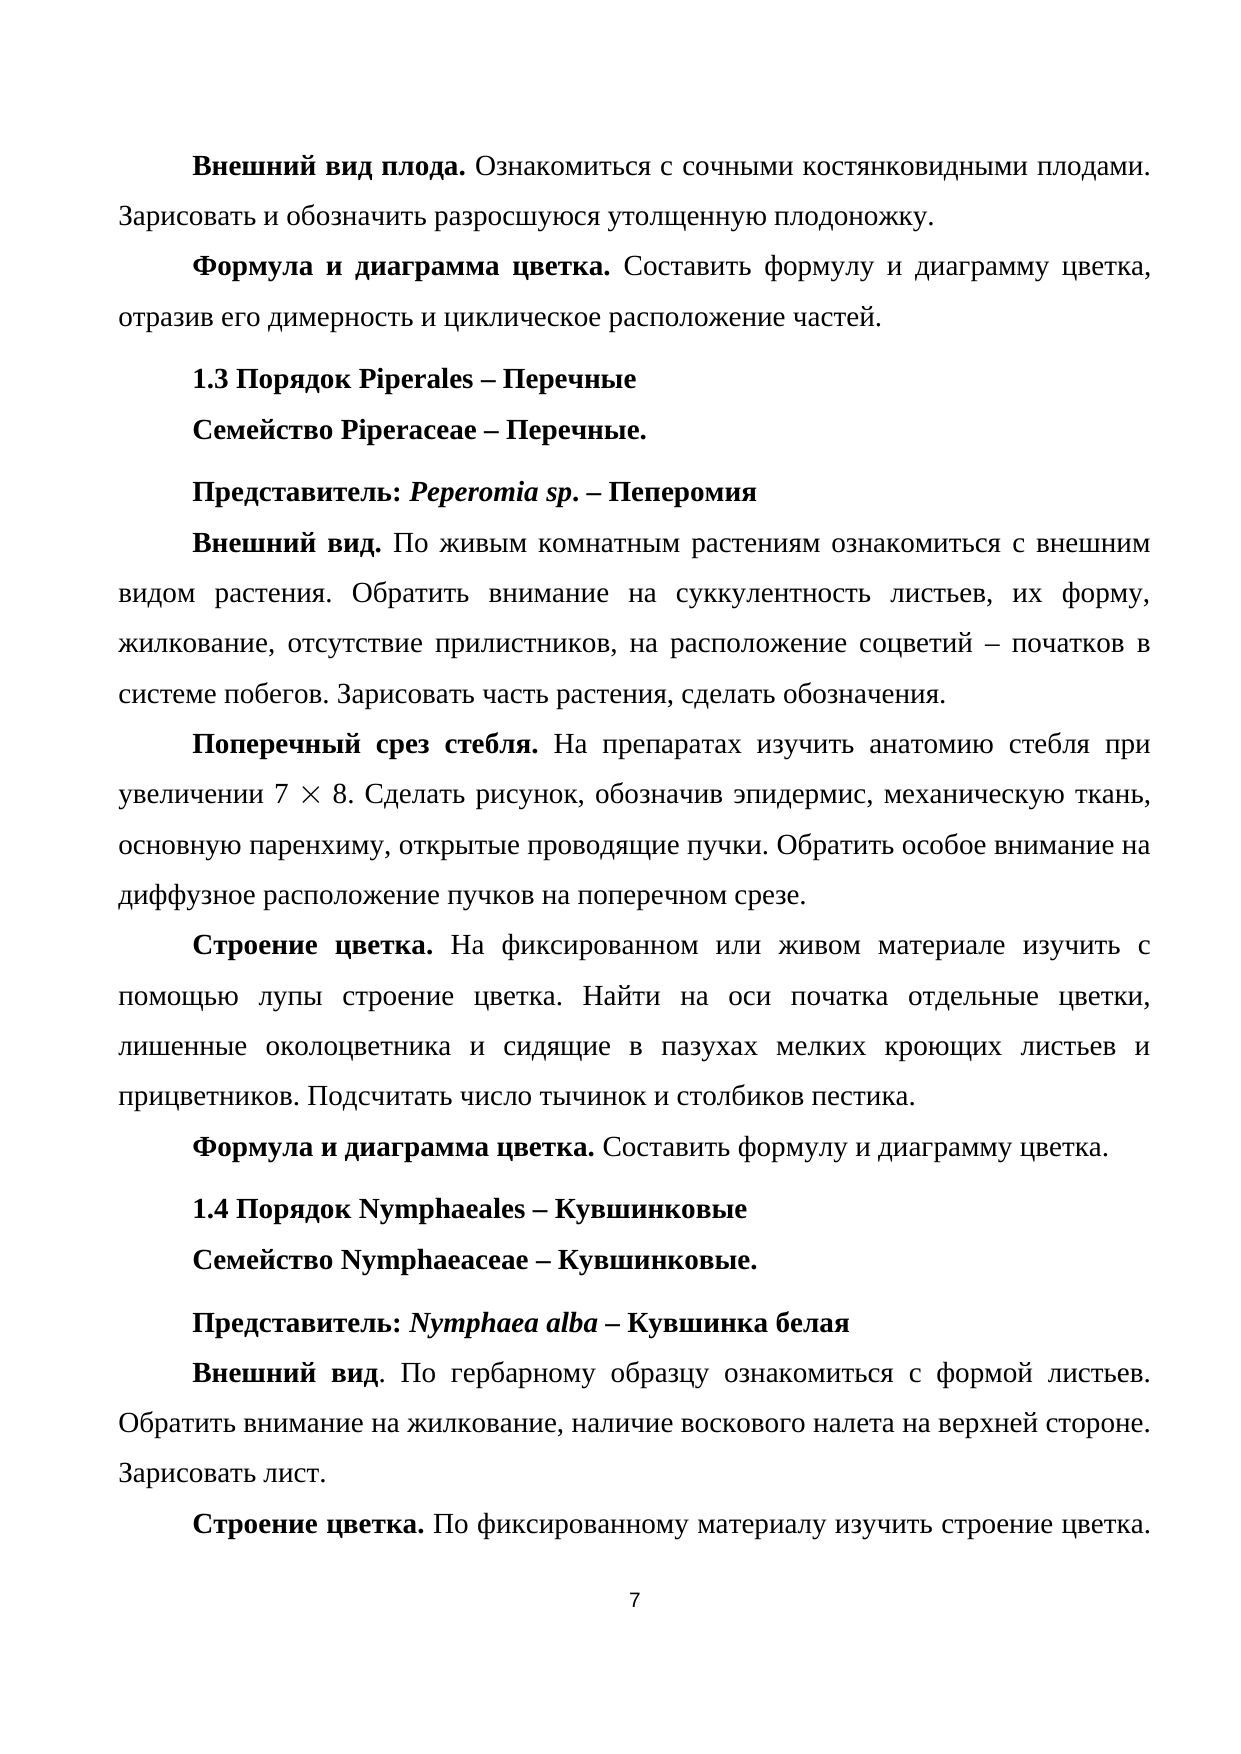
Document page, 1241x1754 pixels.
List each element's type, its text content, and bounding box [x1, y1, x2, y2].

text 1.3 Порядок Piperales – Перечные [118, 361, 1152, 395]
text Внешний вид плода. Ознакомиться с сочными костянковидными плодами. Зарисовать и обозначить разросшуюся утолщенную плодоножку. [118, 148, 1152, 232]
text Формула и диаграмма цветка. Составить формулу и диаграмму цветка, отразив его димерность и циклическое расположение частей. [118, 248, 1152, 332]
text Представитель: Pеperomia sp. – Пеперомия [118, 474, 1152, 508]
text Внешний вид. По гербарному образцу ознакомиться с формой листьев. Обратить внимание на жилкование, наличие воскового налета на верхней стороне. Зарисовать лист. [118, 1355, 1152, 1489]
text Строение цветка. На фиксированном или живом материале изучить с помощью лупы строение цветка. Найти на оси початка отдельные цветки, лишенные околоцветника и сидящие в пазухах мелких кроющих листьев и прицветников. Подсчитать число тычинок и столбиков пестика. [118, 927, 1152, 1112]
text Семейство Piperaceae – Перечные. [118, 412, 1152, 445]
text Внешний вид. По живым комнатным растениям ознакомиться с внешним видом растения. Обратить внимание на суккулентность листьев, их форму, жилкование, отсутствие прилистников, на расположение соцветий – початков в системе побегов. Зарисовать часть растения, сделать обозначения. [118, 525, 1152, 709]
text Представитель: Nymphaea alba – Кувшинка белая [118, 1305, 1152, 1338]
text Семейство Nymphaeaceae – Кувшинковые. [118, 1242, 1152, 1275]
text Поперечный срез стебля. На препаратах изучить анатомию стебля при увеличении 7 8. Сделать рисунок, обозначив эпидермис, механическую ткань, основную паренхиму, открытые проводящие пучки. Обратить особое внимание на диффузное расположение пучков на поперечном срезе. [118, 726, 1152, 911]
text 1.4 Порядок Nymphaeales – Кувшинковые [118, 1192, 1152, 1225]
text Формула и диаграмма цветка. Составить формулу и диаграмму цветка. [118, 1129, 1152, 1162]
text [118, 1506, 1152, 1539]
